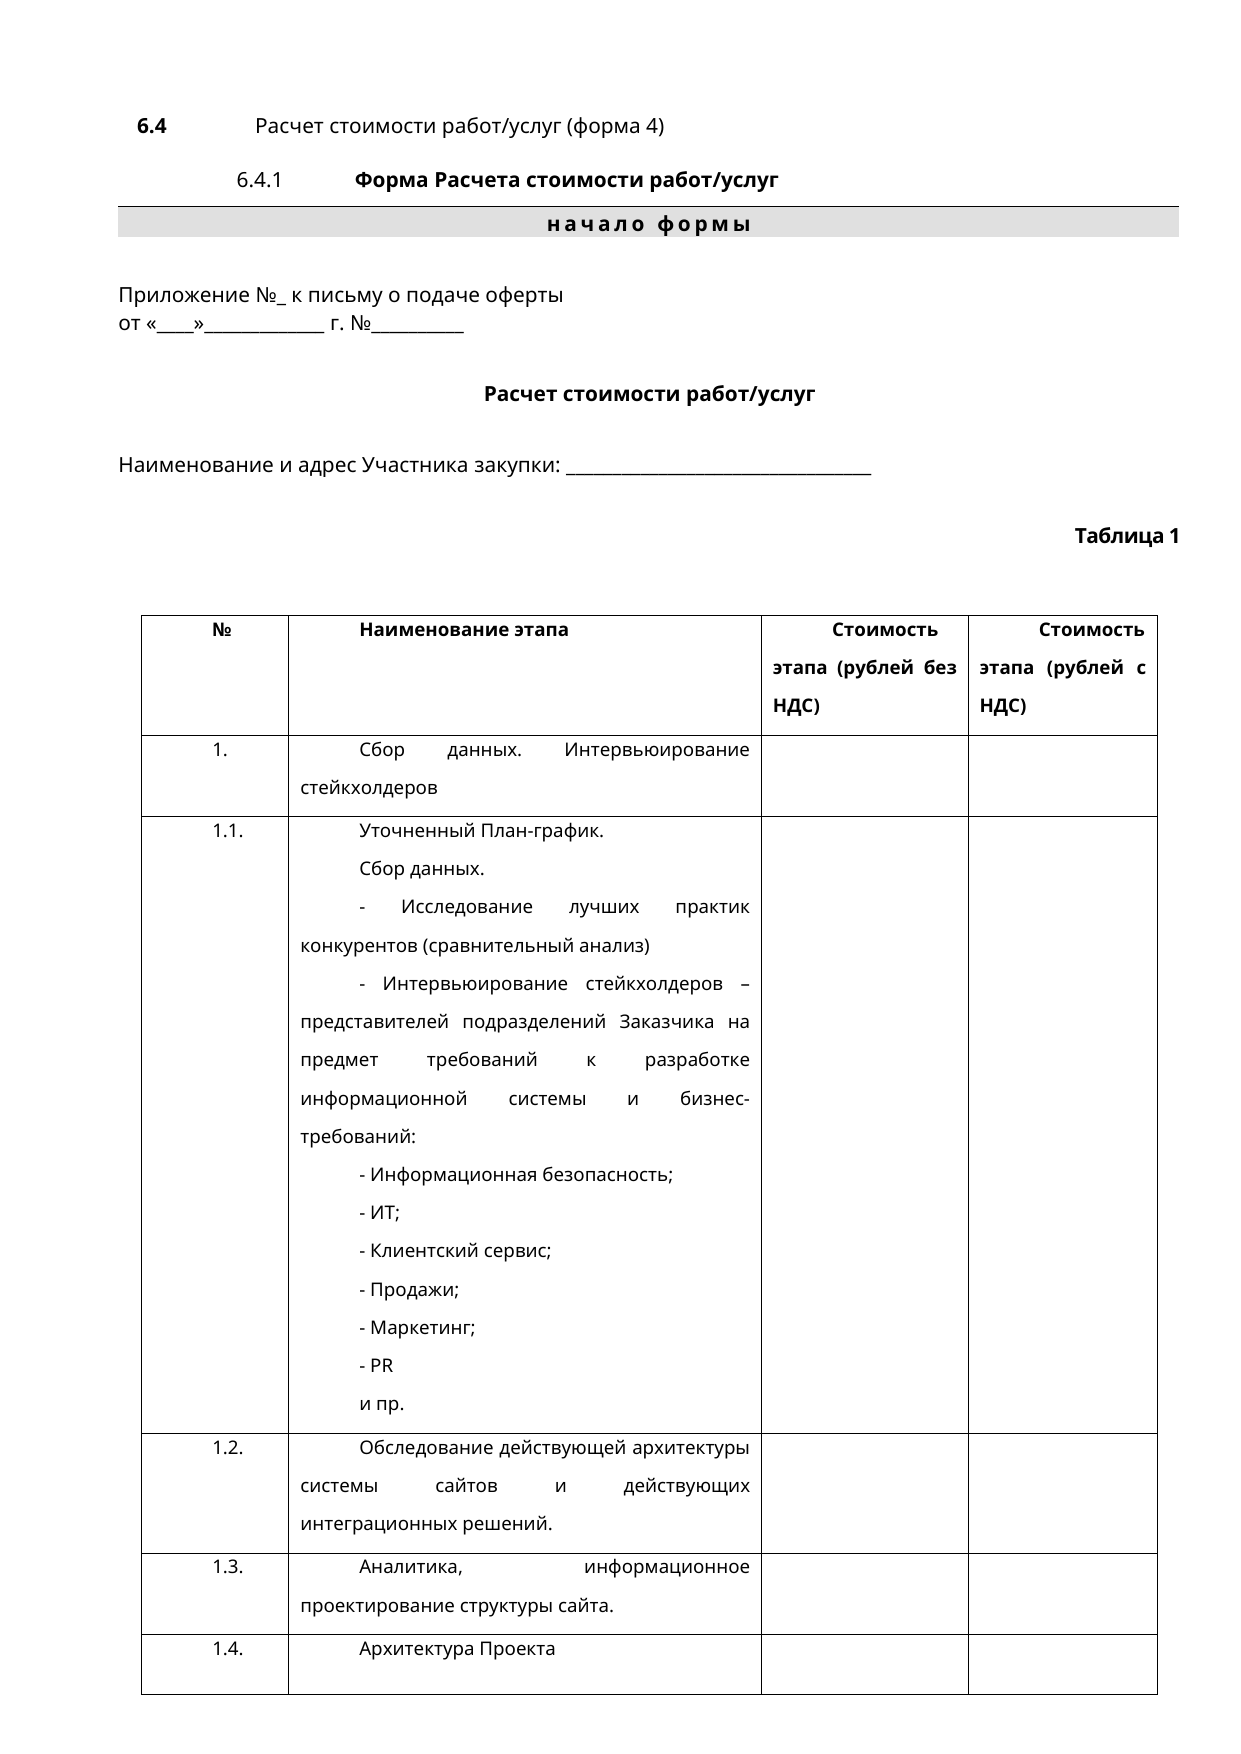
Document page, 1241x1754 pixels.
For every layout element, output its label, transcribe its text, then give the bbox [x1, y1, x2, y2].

table_header Наименование этапа [289, 616, 761, 735]
table_cell [762, 817, 968, 1433]
text Наименование и адрес Участника закупки: _________________________________ [118, 450, 1181, 479]
text Приложение №_ к письму о подаче оферты от «____»_____________ г. №__________ [118, 280, 1181, 337]
text Расчет стоимости работ/услуг [118, 379, 1181, 408]
table_cell 1. [142, 736, 288, 816]
subtitle Расчет стоимости работ/услуг (форма 4) [137, 111, 1181, 140]
table_cell 1.4. [142, 1635, 288, 1694]
table_cell [762, 736, 968, 816]
table_cell 1.3. [142, 1554, 288, 1634]
table_cell Обследование действующей архитектуры системы сайтов и действующих интеграционных решений. [289, 1434, 761, 1553]
table_header Стоимость этапа (рублей без НДС) [762, 616, 968, 735]
table_cell [762, 1554, 968, 1634]
table_cell [762, 1635, 968, 1694]
table_cell [762, 1434, 968, 1553]
text начало формы [118, 207, 1179, 237]
table_cell [969, 817, 1157, 1433]
table_cell Архитектура Проекта [289, 1635, 761, 1694]
table_cell [969, 1554, 1157, 1634]
table_cell 1.1. [142, 817, 288, 1433]
table_cell [969, 1635, 1157, 1694]
text Таблица 1 [118, 521, 1181, 550]
table_cell 1.2. [142, 1434, 288, 1553]
table_cell [969, 1434, 1157, 1553]
table_header № [142, 616, 288, 735]
table_header Стоимость этапа (рублей с НДС) [969, 616, 1157, 735]
table_cell Сбор данных. Интервьюирование стейкхолдеров [289, 736, 761, 816]
table_cell Аналитика, информационное проектирование структуры сайта. [289, 1554, 761, 1634]
table_cell Уточненный План-график. Сбор данных. - Исследование лучших практик конкурентов (сравнительный анализ) - Интервьюирование стейкхолдеров – представителей подразделений Заказчика на предмет требований к разработке информационной системы и бизнес-требований: - Информационная безопасность; - ИТ; - Клиентский сервис; - Продажи; - Маркетинг; - PR и пр. [289, 817, 761, 1433]
table_cell [969, 736, 1157, 816]
list Форма Расчета стоимости работ/услуг [236, 165, 1181, 193]
